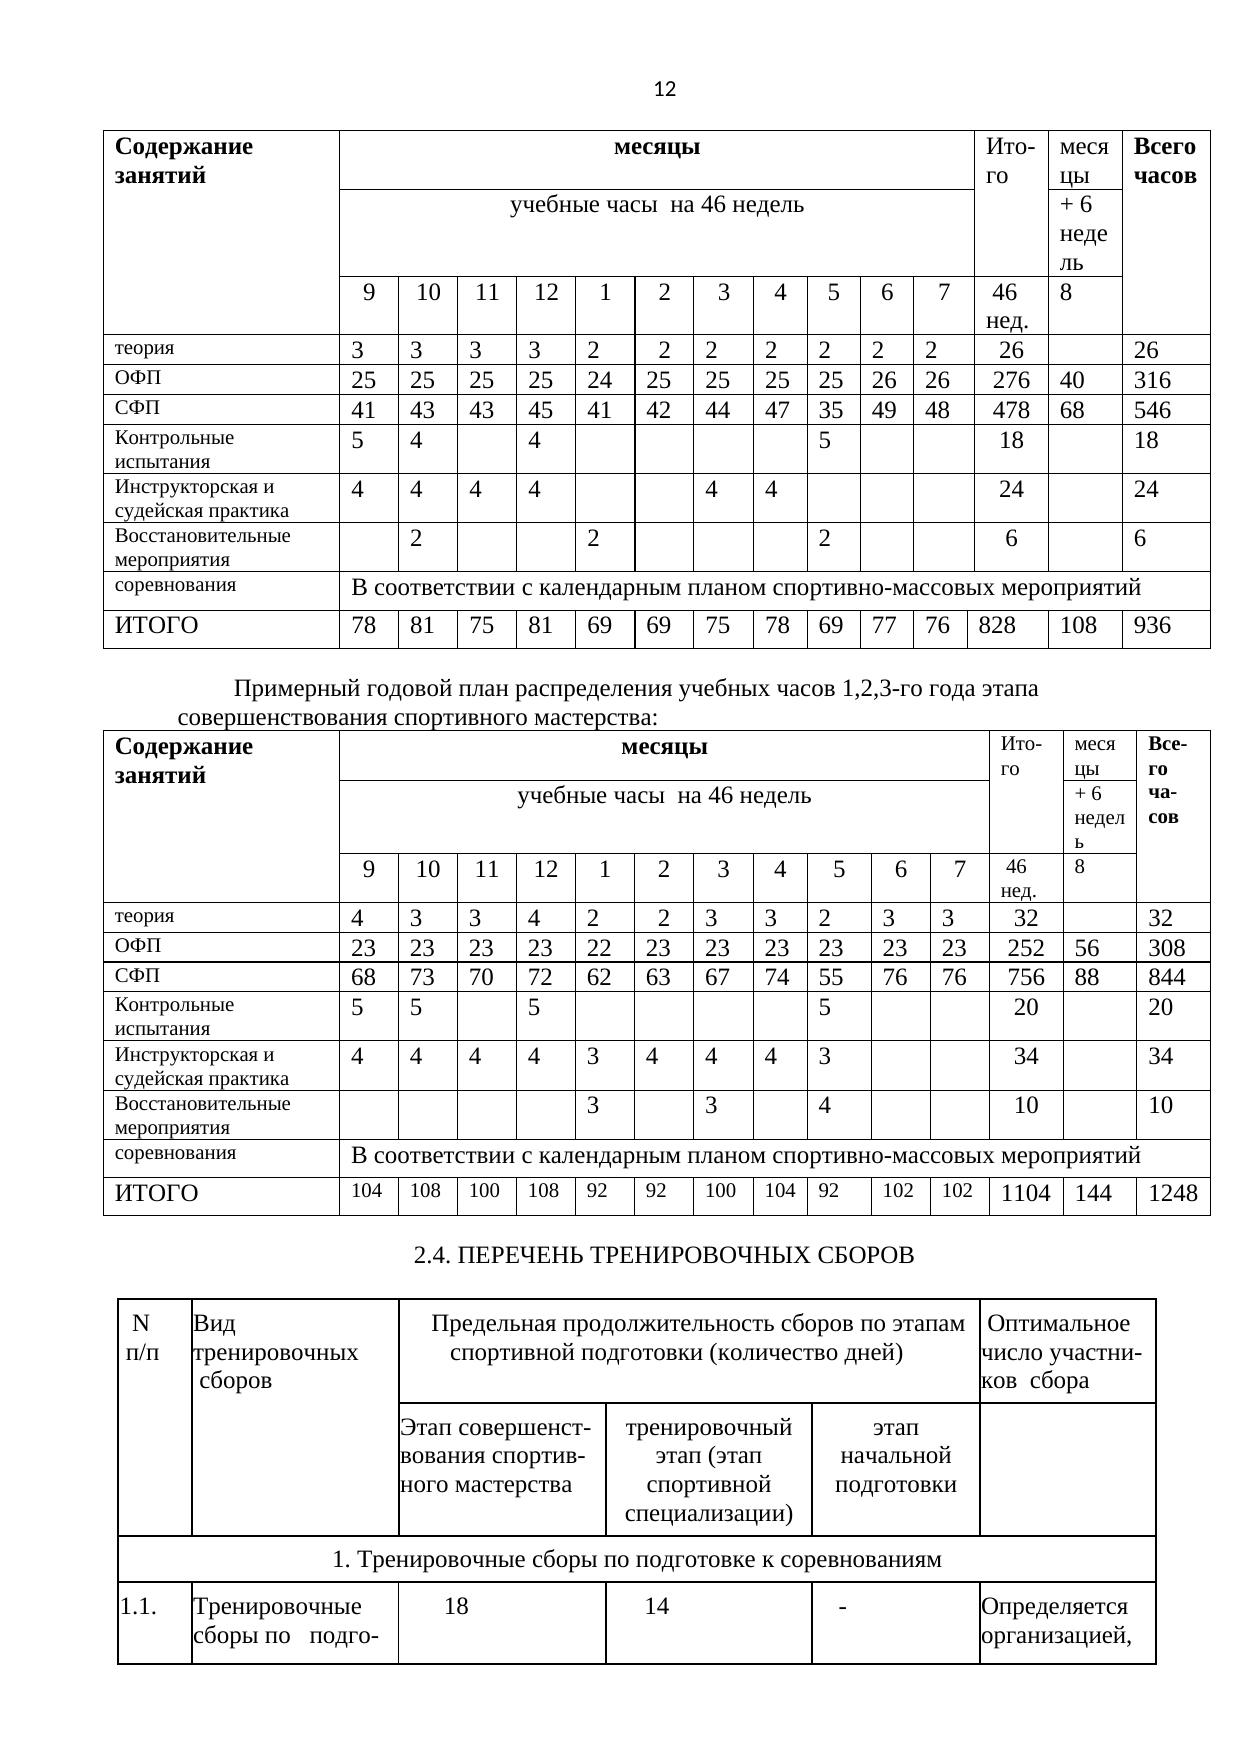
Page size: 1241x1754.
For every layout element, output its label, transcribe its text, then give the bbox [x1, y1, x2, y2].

table_cell 2 [808, 523, 860, 571]
table_cell 92 [635, 1178, 693, 1215]
table_cell 4 [517, 474, 575, 522]
table_cell 23 [694, 933, 753, 961]
table_cell [1049, 523, 1122, 571]
table_cell [576, 474, 634, 522]
table_cell 828 [968, 611, 1048, 648]
table_cell [931, 992, 989, 1040]
table_cell Восстановительные мероприятия [104, 1091, 339, 1139]
table_cell + 6 недель [1049, 190, 1122, 276]
table_cell 92 [576, 1178, 634, 1215]
table_cell 6 [975, 523, 1048, 571]
table_cell 2 [808, 335, 860, 364]
table_cell 3 [694, 903, 753, 932]
table_cell 104 [340, 1178, 398, 1215]
table_cell [458, 992, 516, 1040]
table_cell 34 [990, 1041, 1063, 1089]
table_cell 2 [399, 523, 457, 571]
table_header N п/п [119, 1300, 191, 1534]
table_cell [193, 1583, 398, 1663]
table_cell 81 [399, 611, 457, 648]
table_cell 5 [808, 425, 860, 473]
table_cell теория [104, 335, 339, 364]
table_cell 100 [694, 1178, 753, 1215]
table_cell [754, 1091, 807, 1139]
table_cell 100 [458, 1178, 516, 1215]
table_cell [458, 425, 516, 473]
table_cell 23 [635, 933, 693, 961]
table_cell [1049, 425, 1122, 473]
table_cell 5 [340, 425, 398, 473]
table_cell 25 [808, 365, 860, 394]
table_cell 144 [1064, 1178, 1136, 1215]
table_cell [754, 992, 807, 1040]
table_cell [517, 1091, 575, 1139]
table_cell 55 [808, 963, 871, 991]
table_cell 42 [636, 395, 693, 424]
table_cell 72 [517, 963, 575, 991]
table_cell ОФП [104, 933, 339, 961]
table_cell 26 [861, 365, 913, 394]
table_cell 23 [754, 933, 807, 961]
table_cell [635, 992, 693, 1040]
table_cell 69 [576, 611, 634, 648]
table_cell теория [104, 903, 339, 932]
table_cell 5 [808, 277, 860, 334]
table_cell 2 [635, 854, 693, 902]
table_cell 4 [808, 1091, 871, 1139]
table_cell [1064, 1041, 1136, 1089]
table_cell 2 [808, 903, 871, 932]
table_cell 25 [517, 365, 575, 394]
table_cell [754, 523, 807, 571]
table_cell 3 [694, 1091, 753, 1139]
table_cell [1049, 335, 1122, 364]
table_cell 108 [517, 1178, 575, 1215]
table_header Предельная продолжительность сборов по этапам спортивной подготовки (количество дней) [400, 1300, 979, 1402]
table_cell [635, 1091, 693, 1139]
table_cell соревнования [104, 572, 339, 609]
table_cell 3 [694, 854, 753, 902]
table_header Всего часов [1123, 131, 1210, 334]
table_cell 49 [861, 395, 913, 424]
table_cell 74 [754, 963, 807, 991]
table_cell [340, 523, 398, 571]
table_cell 3 [808, 1041, 871, 1089]
table_cell 4 [754, 854, 807, 902]
table_cell 40 [1049, 365, 1122, 394]
table_cell + 6 недель [1064, 781, 1136, 853]
table_cell [1064, 992, 1136, 1040]
table_cell [914, 474, 974, 522]
table_cell 4 [754, 474, 807, 522]
table_cell 76 [914, 611, 967, 648]
table_cell 308 [1137, 933, 1210, 961]
table_cell Контрольные испытания [104, 992, 339, 1040]
table_cell 73 [399, 963, 457, 991]
table_cell 25 [636, 365, 693, 394]
table_cell 3 [399, 903, 457, 932]
table_header Содержание занятий [104, 731, 339, 902]
table_cell 4 [517, 1041, 575, 1089]
table_cell 11 [458, 277, 516, 334]
table_cell 23 [458, 933, 516, 961]
table_cell 77 [861, 611, 913, 648]
table_cell 844 [1137, 963, 1210, 991]
table_cell 2 [694, 335, 753, 364]
table_cell 69 [636, 611, 693, 648]
table_cell 26 [914, 365, 974, 394]
table_cell 56 [1064, 933, 1136, 961]
table_cell 18 [975, 425, 1048, 473]
table_cell 3 [576, 1041, 634, 1089]
table_cell тренировочный этап (этап спортивной специализации) [607, 1404, 811, 1534]
table_cell [517, 523, 575, 571]
table_cell 92 [808, 1178, 871, 1215]
table_cell В соответствии с календарным планом спортивно-массовых мероприятий [340, 1140, 1210, 1177]
table_cell 10 [990, 1091, 1063, 1139]
table_cell 9 [340, 277, 398, 334]
table_cell 4 [399, 474, 457, 522]
table_cell 23 [399, 933, 457, 961]
table_cell 2 [636, 335, 693, 364]
table_cell 46 нед. [975, 277, 1048, 334]
table_cell 9 [340, 854, 398, 902]
table_cell 10 [399, 277, 457, 334]
table_cell 4 [694, 474, 753, 522]
table_cell 4 [694, 1041, 753, 1089]
table_cell 276 [975, 365, 1048, 394]
table_cell 4 [754, 1041, 807, 1089]
table_cell [340, 1091, 398, 1139]
table_cell 5 [340, 992, 398, 1040]
table_cell 7 [914, 277, 974, 334]
table_cell 26 [975, 335, 1048, 364]
table_cell [981, 1404, 1155, 1534]
table_cell 2 [635, 903, 693, 932]
table_cell 63 [635, 963, 693, 991]
table_cell ИТОГО [104, 611, 339, 648]
table_cell этап начальной подготовки [813, 1404, 979, 1534]
table_cell 5 [517, 992, 575, 1040]
table_cell 78 [754, 611, 807, 648]
table_cell 8 [1049, 277, 1122, 334]
table_cell 936 [1123, 611, 1210, 648]
table_cell 43 [458, 395, 516, 424]
table_cell [636, 425, 693, 473]
table_cell 45 [517, 395, 575, 424]
table_cell Инструкторская и судейская практика [104, 474, 339, 522]
table_cell 2 [576, 335, 634, 364]
table_cell 76 [872, 963, 930, 991]
table_cell 25 [754, 365, 807, 394]
table_cell 8 [1064, 854, 1136, 902]
table_cell [808, 474, 860, 522]
table_cell 2 [636, 277, 693, 334]
table_cell 4 [340, 903, 398, 932]
table_cell 7 [931, 854, 989, 902]
table_cell 5 [399, 992, 457, 1040]
table_cell 3 [872, 903, 930, 932]
table_cell Контрольные испытания [104, 425, 339, 473]
table_header Ито-го [975, 131, 1048, 276]
table_cell 4 [340, 474, 398, 522]
table_cell 25 [694, 365, 753, 394]
table_header Ито-го [990, 731, 1063, 853]
table_header месяцы [1064, 731, 1136, 779]
table_cell В соответствии с календарным планом спортивно-массовых мероприятий [340, 572, 1210, 609]
table_cell 68 [340, 963, 398, 991]
table_cell 3 [458, 903, 516, 932]
table_cell [458, 1091, 516, 1139]
table_cell 25 [399, 365, 457, 394]
table_cell 4 [517, 903, 575, 932]
table_cell ОФП [104, 365, 339, 394]
table_cell 10 [399, 854, 457, 902]
table_cell 18 [1123, 425, 1210, 473]
table_cell 5 [808, 854, 871, 902]
table_cell [914, 523, 974, 571]
table_cell 12 [517, 854, 575, 902]
table_cell 81 [517, 611, 575, 648]
table_cell [1049, 474, 1122, 522]
table_cell 34 [1137, 1041, 1210, 1089]
table_cell [872, 992, 930, 1040]
table_cell 1 [576, 277, 634, 334]
table_cell - [813, 1583, 979, 1663]
table_cell 70 [458, 963, 516, 991]
table_cell 75 [458, 611, 516, 648]
table_cell [636, 474, 693, 522]
table_cell 4 [458, 474, 516, 522]
table_cell [1064, 903, 1136, 932]
table_cell 6 [872, 854, 930, 902]
table_cell 41 [340, 395, 398, 424]
table_cell 35 [808, 395, 860, 424]
table_cell 108 [399, 1178, 457, 1215]
table_cell 25 [340, 365, 398, 394]
table_cell 20 [1137, 992, 1210, 1040]
table_cell [694, 992, 753, 1040]
table_cell [694, 523, 753, 571]
table_cell 4 [517, 425, 575, 473]
table_cell Инструкторская и судейская практика [104, 1041, 339, 1089]
table_cell учебные часы на 46 недель [340, 190, 974, 276]
table_cell 32 [1137, 903, 1210, 932]
table_cell [1064, 1091, 1136, 1139]
table_cell 11 [458, 854, 516, 902]
text 2.4. ПЕРЕЧЕНЬ ТРЕНИРОВОЧНЫХ СБОРОВ [177, 1240, 1152, 1269]
table_cell 23 [340, 933, 398, 961]
table_cell 2 [754, 335, 807, 364]
table_cell [576, 425, 634, 473]
table_cell 68 [1049, 395, 1122, 424]
table_cell [861, 523, 913, 571]
table_cell Восстановительные мероприятия [104, 523, 339, 571]
table_cell [914, 425, 974, 473]
table_cell СФП [104, 395, 339, 424]
table_header Содержание занятий [104, 131, 339, 334]
table_cell 252 [990, 933, 1063, 961]
table_cell [872, 1041, 930, 1089]
table_cell 5 [808, 992, 871, 1040]
table_cell [458, 523, 516, 571]
text Примерный годовой план распределения учебных часов 1,2,3-го года этапа совершенствования спортивного мастерства: [177, 673, 1152, 730]
table_cell 69 [808, 611, 860, 648]
table_header Вид тренировочных сборов [193, 1300, 398, 1534]
table_cell 6 [1123, 523, 1210, 571]
table_cell [872, 1091, 930, 1139]
table_cell 1104 [990, 1178, 1063, 1215]
table_header месяцы [340, 731, 989, 779]
table_cell 108 [1049, 611, 1122, 648]
table_cell СФП [104, 963, 339, 991]
table_cell 4 [458, 1041, 516, 1089]
table_cell [399, 1091, 457, 1139]
table_cell Этап совершенст-вования спортив-ного мастерства [400, 1404, 605, 1534]
table_cell 316 [1123, 365, 1210, 394]
table_cell [694, 425, 753, 473]
table_cell учебные часы на 46 недель [340, 781, 989, 853]
table_cell 23 [517, 933, 575, 961]
table_cell ИТОГО [104, 1178, 339, 1215]
table_cell 2 [861, 335, 913, 364]
table_cell соревнования [104, 1140, 339, 1177]
table_cell 3 [931, 903, 989, 932]
table_cell 44 [694, 395, 753, 424]
table_cell 1. Тренировочные сборы по подготовке к соревнованиям [119, 1537, 1155, 1581]
table_cell 1.1. [119, 1583, 191, 1663]
table_header месяцы [340, 131, 974, 188]
table_cell 4 [754, 277, 807, 334]
table_cell 41 [576, 395, 634, 424]
table_cell 26 [1123, 335, 1210, 364]
table_cell 4 [340, 1041, 398, 1089]
table_cell 47 [754, 395, 807, 424]
table_cell 24 [576, 365, 634, 394]
table_cell 46 нед. [990, 854, 1063, 902]
table_cell 3 [517, 335, 575, 364]
table_cell 104 [754, 1178, 807, 1215]
table_cell 12 [517, 277, 575, 334]
table_cell 3 [694, 277, 753, 334]
table_cell 10 [1137, 1091, 1210, 1139]
table_cell 75 [694, 611, 753, 648]
table_cell 4 [399, 425, 457, 473]
table_cell 76 [931, 963, 989, 991]
table_cell 14 [607, 1583, 811, 1663]
table_cell 102 [931, 1178, 989, 1215]
table_header Оптимальное число участни-ков сбора [981, 1300, 1155, 1402]
table_cell 546 [1123, 395, 1210, 424]
table_cell 23 [872, 933, 930, 961]
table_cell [981, 1583, 1155, 1663]
table_cell 23 [808, 933, 871, 961]
table_cell 3 [340, 335, 398, 364]
table_cell 24 [975, 474, 1048, 522]
table_cell 25 [458, 365, 516, 394]
table_cell [576, 992, 634, 1040]
table_cell 48 [914, 395, 974, 424]
table_cell 78 [340, 611, 398, 648]
table_cell [754, 425, 807, 473]
table_cell [861, 474, 913, 522]
table_cell 24 [1123, 474, 1210, 522]
table_cell 32 [990, 903, 1063, 932]
table_cell [636, 523, 693, 571]
table_header Все-го ча-сов [1137, 731, 1210, 902]
table_cell 756 [990, 963, 1063, 991]
table_cell 3 [399, 335, 457, 364]
table_cell 2 [914, 335, 974, 364]
table_cell 67 [694, 963, 753, 991]
table_cell 62 [576, 963, 634, 991]
table_cell 6 [861, 277, 913, 334]
table_cell [931, 1041, 989, 1089]
table_cell 20 [990, 992, 1063, 1040]
table_cell 4 [635, 1041, 693, 1089]
table_cell 22 [576, 933, 634, 961]
table_cell 18 [399, 1583, 605, 1663]
table_cell 1248 [1137, 1178, 1210, 1215]
table_cell 2 [576, 903, 634, 932]
table_cell 3 [754, 903, 807, 932]
table_cell 43 [399, 395, 457, 424]
table_cell 478 [975, 395, 1048, 424]
table_header месяцы [1049, 131, 1122, 188]
table_cell 1 [576, 854, 634, 902]
table_cell [861, 425, 913, 473]
table_cell 3 [576, 1091, 634, 1139]
table_cell 88 [1064, 963, 1136, 991]
table_cell 102 [872, 1178, 930, 1215]
table_cell [931, 1091, 989, 1139]
table_cell 2 [576, 523, 634, 571]
table_cell 3 [458, 335, 516, 364]
table_cell 4 [399, 1041, 457, 1089]
table_cell 23 [931, 933, 989, 961]
